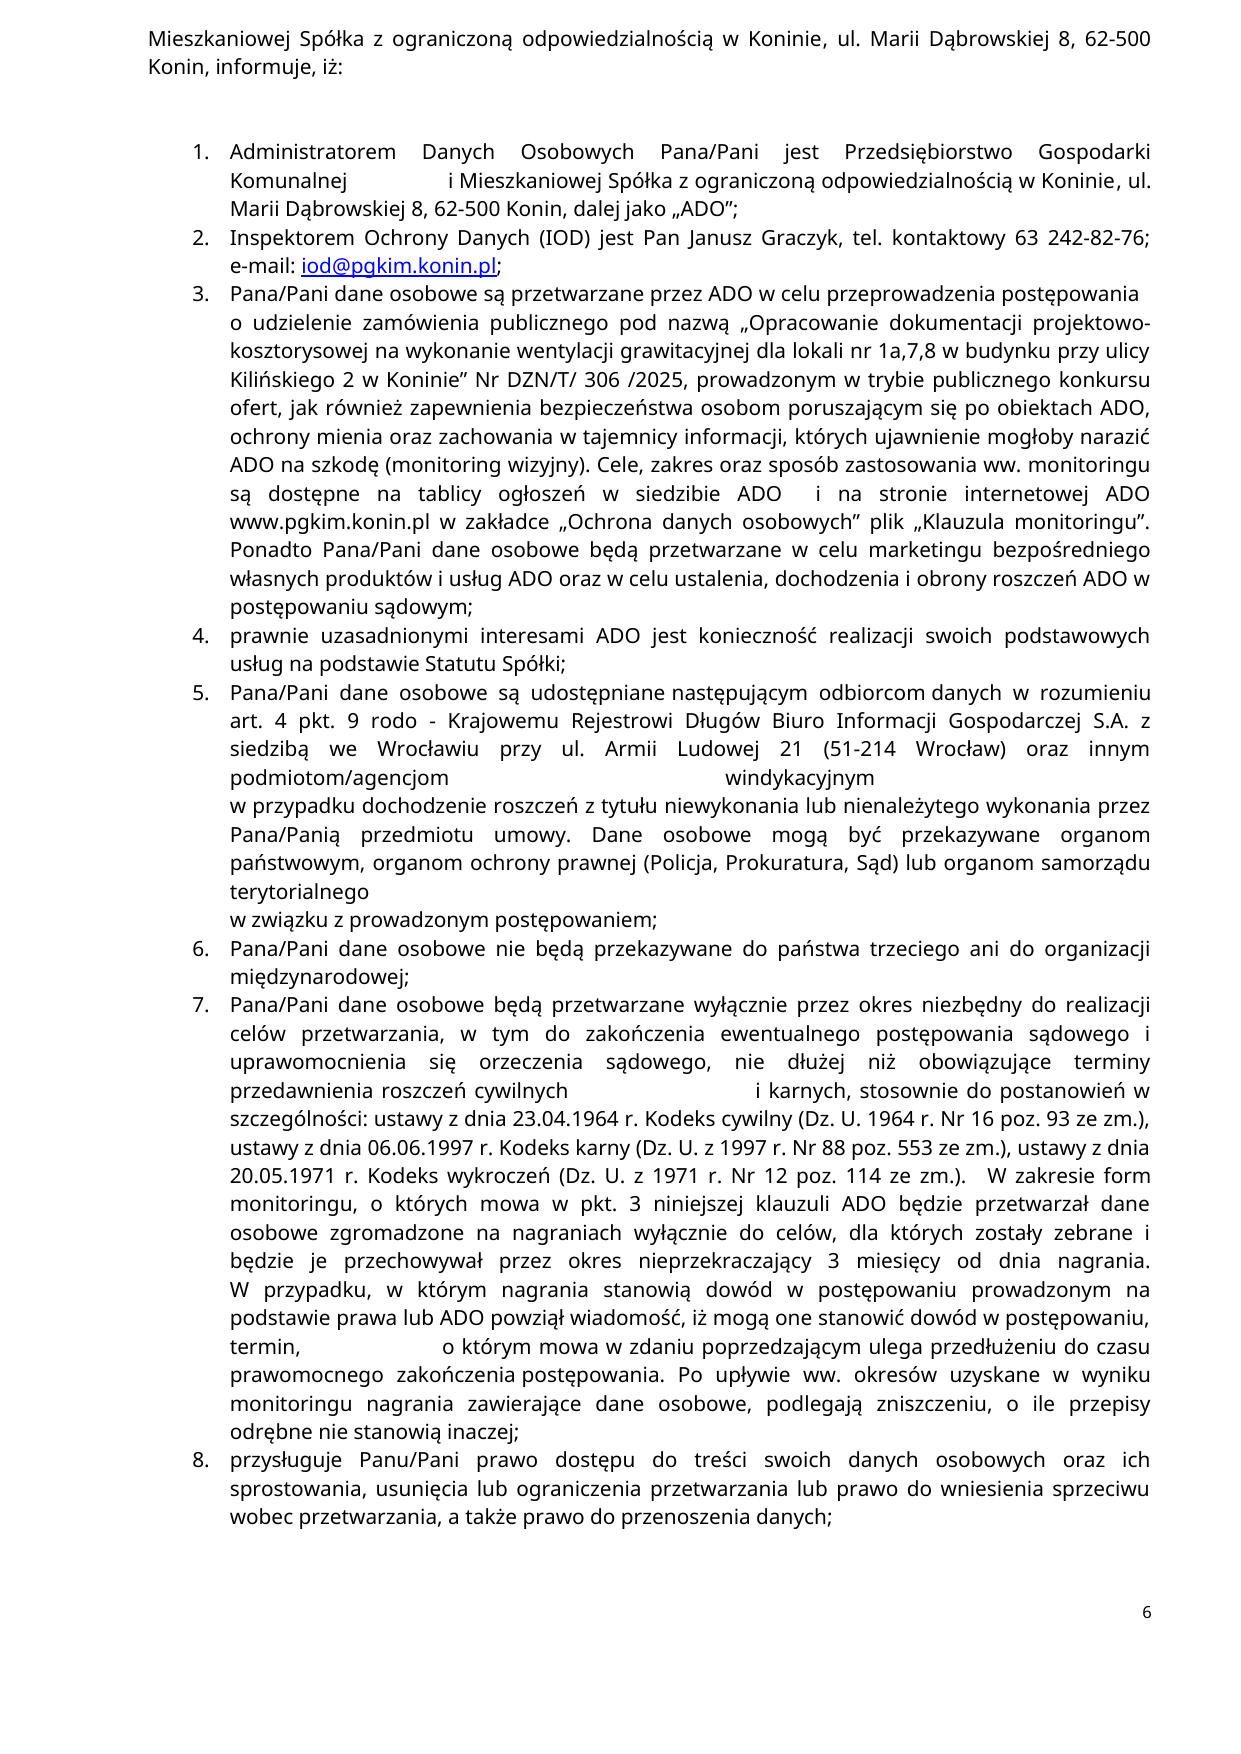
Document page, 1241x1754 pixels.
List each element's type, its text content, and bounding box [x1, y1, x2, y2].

list Pana/Pani dane osobowe są udostępniane następującym odbiorcom danych w rozumieniu art. 4 pkt. 9 rodo - Krajowemu Rejestrowi Długów Biuro Informacji Gospodarczej S.A. z siedzibą we Wrocławiu przy ul. Armii Ludowej 21 (51-214 Wrocław) oraz innym podmiotom/agencjom windykacyjnym w przypadku dochodzenie roszczeń z tytułu niewykonania lub nienależytego wykonania przez Pana/Panią przedmiotu umowy. Dane osobowe mogą być przekazywane organom państwowym, organom ochrony prawnej (Policja, Prokuratura, Sąd) lub organom samorządu terytorialnego w związku z prowadzonym postępowaniem; [192, 678, 1152, 934]
list prawnie uzasadnionymi interesami ADO jest konieczność realizacji swoich podstawowych usług na podstawie Statutu Spółki; [192, 621, 1152, 678]
list Pana/Pani dane osobowe nie będą przekazywane do państwa trzeciego ani do organizacji międzynarodowej; [192, 934, 1152, 991]
list Pana/Pani dane osobowe będą przetwarzane wyłącznie przez okres niezbędny do realizacji celów przetwarzania, w tym do zakończenia ewentualnego postępowania sądowego i uprawomocnienia się orzeczenia sądowego, nie dłużej niż obowiązujące terminy przedawnienia roszczeń cywilnych i karnych, stosownie do postanowień w szczególności: ustawy z dnia 23.04.1964 r. Kodeks cywilny (Dz. U. 1964 r. Nr 16 poz. 93 ze zm.), ustawy z dnia 06.06.1997 r. Kodeks karny (Dz. U. z 1997 r. Nr 88 poz. 553 ze zm.), ustawy z dnia 20.05.1971 r. Kodeks wykroczeń (Dz. U. z 1971 r. Nr 12 poz. 114 ze zm.). W zakresie form monitoringu, o których mowa w pkt. 3 niniejszej klauzuli ADO będzie przetwarzał dane osobowe zgromadzone na nagraniach wyłącznie do celów, dla których zostały zebrane i będzie je przechowywał przez okres nieprzekraczający 3 miesięcy od dnia nagrania. W przypadku, w którym nagrania stanowią dowód w postępowaniu prowadzonym na podstawie prawa lub ADO powziął wiadomość, iż mogą one stanowić dowód w postępowaniu, termin, o którym mowa w zdaniu poprzedzającym ulega przedłużeniu do czasu prawomocnego zakończenia postępowania. Po upływie ww. okresów uzyskane w wyniku monitoringu nagrania zawierające dane osobowe, podlegają zniszczeniu, o ile przepisy odrębne nie stanowią inaczej; [192, 991, 1152, 1446]
list Inspektorem Ochrony Danych (IOD) jest Pan Janusz Graczyk, tel. kontaktowy 63 242-82-76; e-mail: iod@pgkim.konin.pl; [192, 223, 1152, 279]
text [148, 24, 1152, 81]
list Administratorem Danych Osobowych Pana/Pani jest Przedsiębiorstwo Gospodarki Komunalnej i Mieszkaniowej Spółka z ograniczoną odpowiedzialnością w Koninie, ul. Marii Dąbrowskiej 8, 62-500 Konin, dalej jako „ADO”; [192, 137, 1152, 223]
list przysługuje Panu/Pani prawo dostępu do treści swoich danych osobowych oraz ich sprostowania, usunięcia lub ograniczenia przetwarzania lub prawo do wniesienia sprzeciwu wobec przetwarzania, a także prawo do przenoszenia danych; [192, 1446, 1152, 1531]
list Pana/Pani dane osobowe są przetwarzane przez ADO w celu przeprowadzenia postępowania o udzielenie zamówienia publicznego pod nazwą „Opracowanie dokumentacji projektowo-kosztorysowej na wykonanie wentylacji grawitacyjnej dla lokali nr 1a,7,8 w budynku przy ulicy Kilińskiego 2 w Koninie” Nr DZN/T/ 306 /2025, prowadzonym w trybie publicznego konkursu ofert, jak również zapewnienia bezpieczeństwa osobom poruszającym się po obiektach ADO, ochrony mienia oraz zachowania w tajemnicy informacji, których ujawnienie mogłoby narazić ADO na szkodę (monitoring wizyjny). Cele, zakres oraz sposób zastosowania ww. monitoringu są dostępne na tablicy ogłoszeń w siedzibie ADO i na stronie internetowej ADO www.pgkim.konin.pl w zakładce „Ochrona danych osobowych” plik „Klauzula monitoringu”. Ponadto Pana/Pani dane osobowe będą przetwarzane w celu marketingu bezpośredniego własnych produktów i usług ADO oraz w celu ustalenia, dochodzenia i obrony roszczeń ADO w postępowaniu sądowym; [192, 279, 1152, 621]
